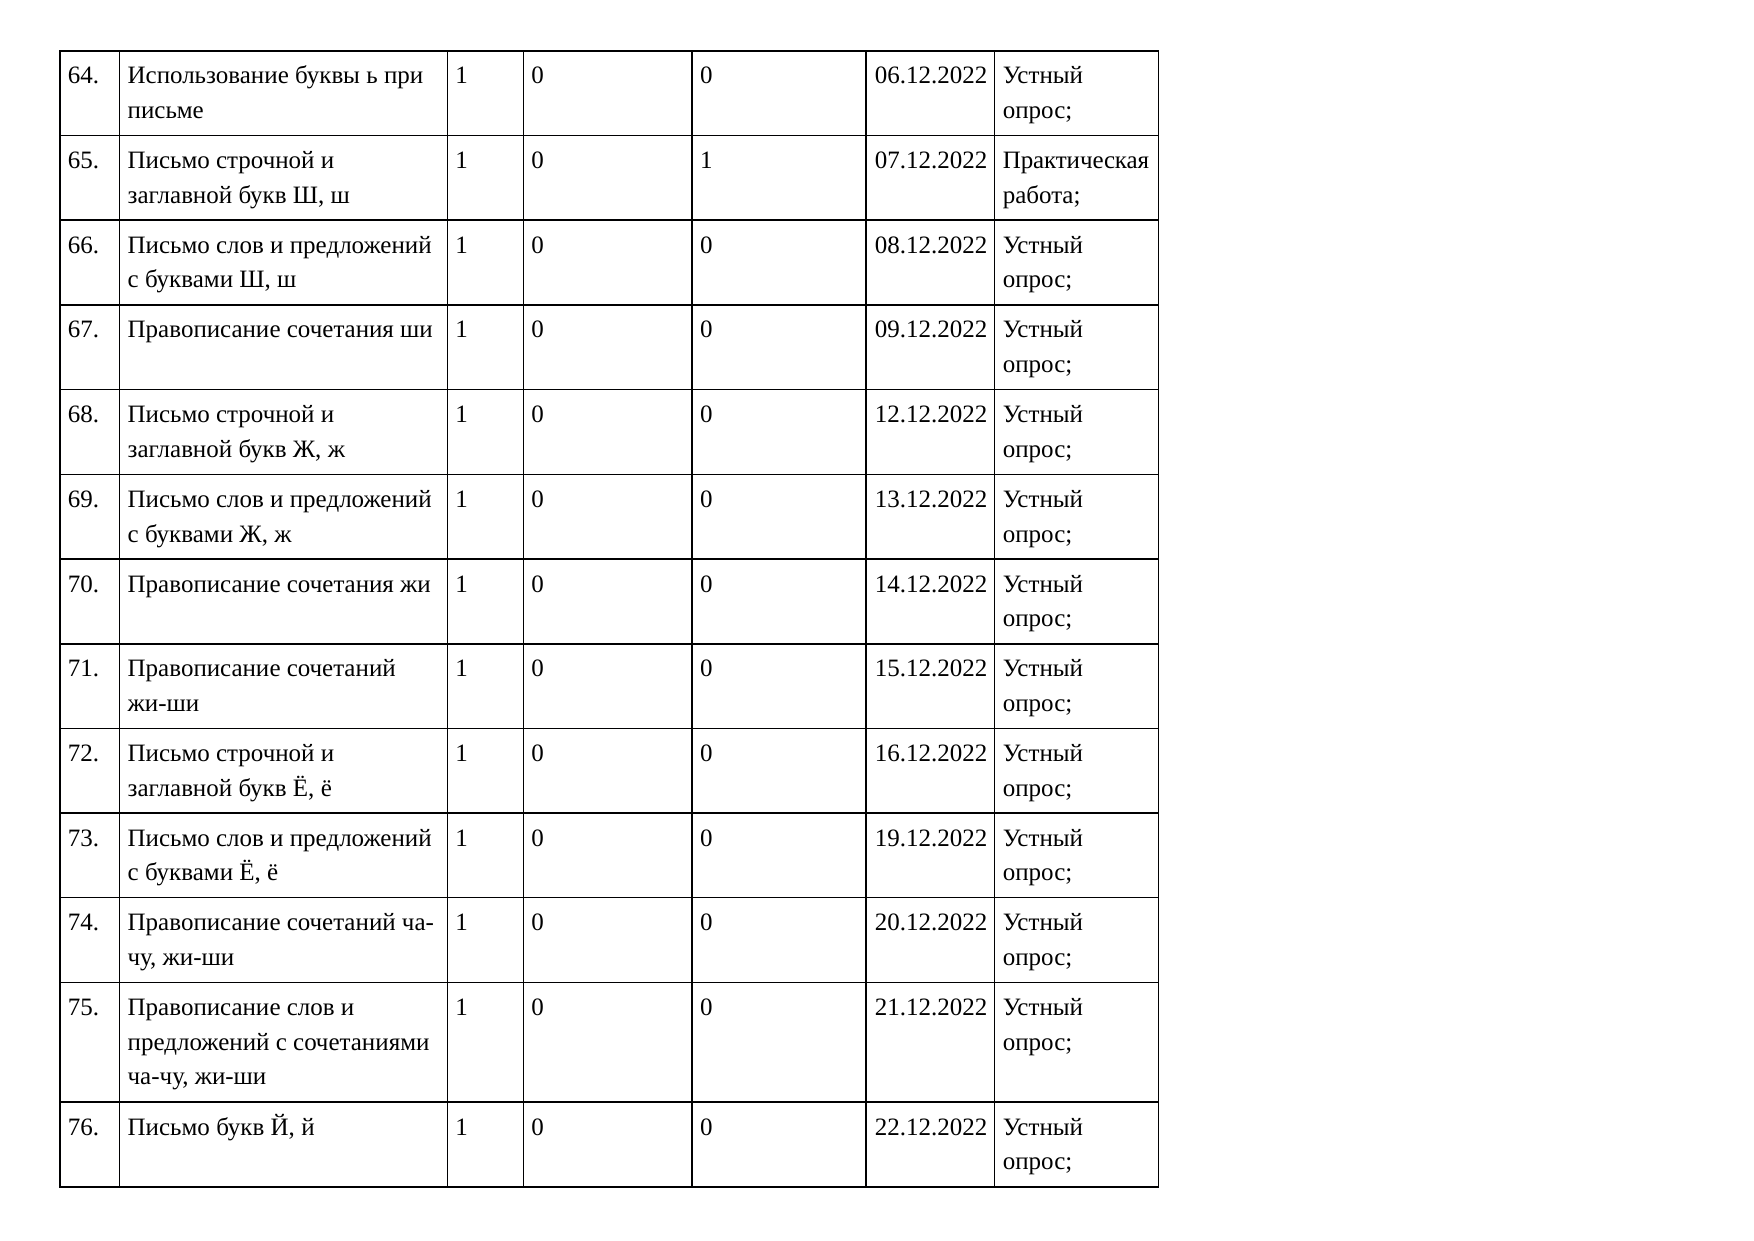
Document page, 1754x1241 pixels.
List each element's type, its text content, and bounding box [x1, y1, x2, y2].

table_cell 0 [524, 136, 691, 219]
table_cell Правописание сочетаний ча- чу, жи-ши [120, 898, 447, 982]
table_cell 1 [693, 136, 865, 219]
table_cell Письмо слов и предложений с буквами Ш, ш [120, 221, 447, 304]
table_cell 0 [524, 645, 691, 727]
table_cell 14.12.2022 [867, 560, 994, 643]
table_cell 70. [61, 560, 119, 643]
table_cell 12.12.2022 [867, 390, 994, 473]
table_cell 74. [61, 898, 119, 982]
table_cell Устный опрос; [995, 390, 1158, 473]
table_cell 64. [61, 52, 119, 135]
table_cell Практическая работа; [995, 136, 1158, 219]
table_cell 1 [448, 475, 523, 558]
table_cell 0 [524, 221, 691, 304]
table_cell 0 [693, 52, 865, 135]
table_cell Устный опрос; [995, 306, 1158, 389]
table_cell 71. [61, 645, 119, 727]
table_cell Устный опрос; [995, 898, 1158, 982]
table_cell Письмо строчной и заглавной букв Ё, ё [120, 729, 447, 812]
table_cell 72. [61, 729, 119, 812]
table_cell 65. [61, 136, 119, 219]
table_cell Устный опрос; [995, 560, 1158, 643]
table_cell Правописание сочетания жи [120, 560, 447, 643]
table_header Устный опрос; [995, 983, 1158, 1101]
table_header 0 [524, 983, 691, 1101]
table_header 1 [448, 983, 523, 1101]
table_cell 0 [524, 390, 691, 473]
table_cell 0 [693, 475, 865, 558]
table_cell 0 [524, 306, 691, 389]
table_cell Устный опрос; [995, 221, 1158, 304]
table_cell 0 [524, 475, 691, 558]
table_cell 69. [61, 475, 119, 558]
table_cell 13.12.2022 [867, 475, 994, 558]
table_cell 0 [693, 221, 865, 304]
table_cell 22.12.2022 [867, 1103, 994, 1186]
table_cell 0 [693, 729, 865, 812]
table_cell 20.12.2022 [867, 898, 994, 982]
table_cell Письмо строчной и заглавной букв Ш, ш [120, 136, 447, 219]
table_cell 66. [61, 221, 119, 304]
table_cell 76. [61, 1103, 119, 1186]
table_cell 0 [693, 1103, 865, 1186]
table_cell 16.12.2022 [867, 729, 994, 812]
table_cell Письмо букв Й, й [120, 1103, 447, 1186]
table_cell 09.12.2022 [867, 306, 994, 389]
table_cell 0 [524, 729, 691, 812]
table_cell Правописание сочетания ши [120, 306, 447, 389]
table_cell 1 [448, 221, 523, 304]
table_header Правописание слов и предложений с сочетаниями ча-чу, жи-ши [120, 983, 447, 1101]
table_cell 1 [448, 729, 523, 812]
table_cell 1 [448, 52, 523, 135]
table_cell Устный опрос; [995, 729, 1158, 812]
table_cell 15.12.2022 [867, 645, 994, 727]
table_cell 0 [693, 814, 865, 897]
table_cell 0 [524, 560, 691, 643]
table_cell 1 [448, 898, 523, 982]
table_cell 08.12.2022 [867, 221, 994, 304]
table_cell 67. [61, 306, 119, 389]
table_cell 1 [448, 645, 523, 727]
table_cell 0 [524, 1103, 691, 1186]
table_cell Письмо строчной и заглавной букв Ж, ж [120, 390, 447, 473]
table_cell Устный опрос; [995, 814, 1158, 897]
table_cell 1 [448, 560, 523, 643]
table_cell 19.12.2022 [867, 814, 994, 897]
table_cell 07.12.2022 [867, 136, 994, 219]
table_cell 1 [448, 136, 523, 219]
table_header 75. [61, 983, 119, 1101]
table_cell 06.12.2022 [867, 52, 994, 135]
table_cell 1 [448, 814, 523, 897]
table_header 21.12.2022 [867, 983, 994, 1101]
table_cell 1 [448, 390, 523, 473]
table_cell Письмо слов и предложений с буквами Ё, ё [120, 814, 447, 897]
table_cell Устный опрос; [995, 1103, 1158, 1186]
table_cell 0 [693, 645, 865, 727]
table_cell Правописание сочетаний жи-ши [120, 645, 447, 727]
table_cell 0 [693, 306, 865, 389]
table_cell 0 [524, 898, 691, 982]
table_cell Устный опрос; [995, 52, 1158, 135]
table_cell Устный опрос; [995, 475, 1158, 558]
table_cell 0 [693, 898, 865, 982]
table_cell Устный опрос; [995, 645, 1158, 727]
table_cell 0 [693, 560, 865, 643]
table_cell 1 [448, 306, 523, 389]
table_cell 68. [61, 390, 119, 473]
table_header 0 [693, 983, 865, 1101]
table_cell 0 [524, 814, 691, 897]
table_cell 0 [524, 52, 691, 135]
table_cell 1 [448, 1103, 523, 1186]
table_cell 73. [61, 814, 119, 897]
table_cell Использование буквы ь при письме [120, 52, 447, 135]
table_cell 0 [693, 390, 865, 473]
table_cell Письмо слов и предложений с буквами Ж, ж [120, 475, 447, 558]
